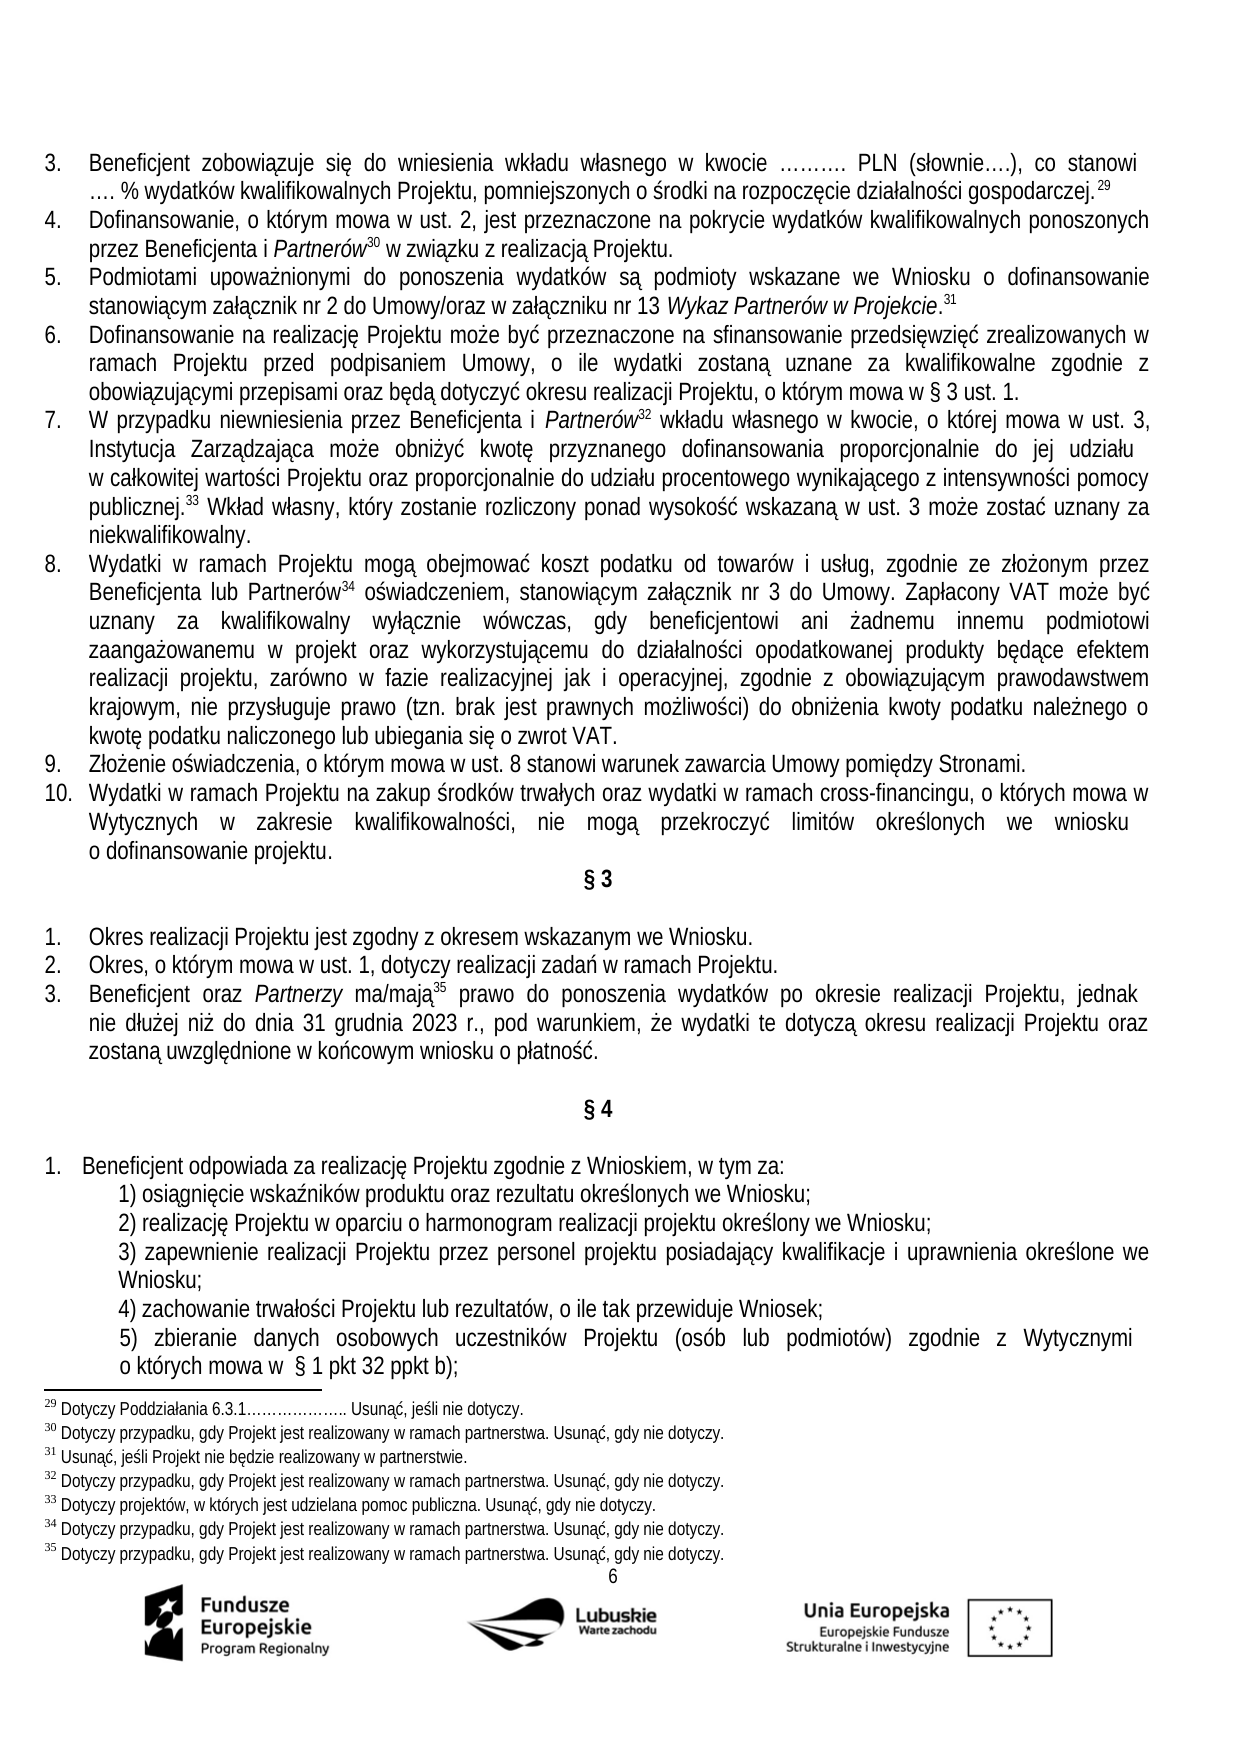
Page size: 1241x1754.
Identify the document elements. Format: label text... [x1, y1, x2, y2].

list Dofinansowanie na realizację Projektu może być przeznaczone na sfinansowanie przedsięwzięć zrealizowanych w ramach Projektu przed podpisaniem Umowy, o ile wydatki zostaną uznane za kwalifikowalne zgodnie z obowiązującymi przepisami oraz będą dotyczyć okresu realizacji Projektu, o którym mowa w § 3 ust. 1. [44, 319, 1152, 406]
list Wydatki w ramach Projektu na zakup środków trwałych oraz wydatki w ramach cross-financingu, o których mowa w Wytycznych w zakresie kwalifikowalności, nie mogą przekroczyć limitów określonych we wniosku o dofinansowanie projektu. [44, 778, 1152, 864]
text 3) zapewnienie realizacji Projektu przez personel projektu posiadający kwalifikacje i uprawnienia określone we Wniosku; [118, 1237, 1152, 1294]
list Okres, o którym mowa w ust. 1, dotyczy realizacji zadań w ramach Projektu. [44, 950, 1152, 979]
picture [125, 1564, 1071, 1681]
text § 3 [44, 864, 1152, 893]
list Beneficjent odpowiada za realizację Projektu zgodnie z Wnioskiem, w tym za: [44, 1151, 1152, 1179]
text 2) realizację Projektu w oparciu o harmonogram realizacji projektu określony we Wniosku; [44, 1208, 1152, 1237]
list Beneficjent zobowiązuje się do wniesienia wkładu własnego w kwocie ………. PLN (słownie….), co stanowi …. % wydatków kwalifikowalnych Projektu, pomniejszonych o środki na rozpoczęcie działalności gospodarczej. [44, 148, 1152, 205]
text § 4 [44, 1093, 1152, 1122]
text 4) zachowanie trwałości Projektu lub rezultatów, o ile tak przewiduje Wniosek; [44, 1294, 1152, 1323]
list Okres realizacji Projektu jest zgodny z okresem wskazanym we Wniosku. [44, 922, 1152, 950]
list 5) zbieranie danych osobowych uczestników Projektu (osób lub podmiotów) zgodnie z Wytycznymi o których mowa w § 1 pkt 32 ppkt b); [119, 1323, 1152, 1380]
list Dofinansowanie, o którym mowa w ust. 2, jest przeznaczone na pokrycie wydatków kwalifikowalnych ponoszonych przez Beneficjenta i Partnerów w związku z realizacją Projektu. [44, 205, 1152, 262]
list Wydatki w ramach Projektu mogą obejmować koszt podatku od towarów i usług, zgodnie ze złożonym przez Beneficjenta lub Partnerów oświadczeniem, stanowiącym załącznik nr 3 do Umowy. Zapłacony VAT może być uznany za kwalifikowalny wyłącznie wówczas, gdy beneficjentowi ani żadnemu innemu podmiotowi zaangażowanemu w projekt oraz wykorzystującemu do działalności opodatkowanej produkty będące efektem realizacji projektu, zarówno w fazie realizacyjnej jak i operacyjnej, zgodnie z obowiązującym prawodawstwem krajowym, nie przysługuje prawo (tzn. brak jest prawnych możliwości) do obniżenia kwoty podatku należnego o kwotę podatku naliczonego lub ubiegania się o zwrot VAT. [44, 549, 1152, 749]
list Złożenie oświadczenia, o którym mowa w ust. 8 stanowi warunek zawarcia Umowy pomiędzy Stronami. [44, 749, 1152, 778]
list W przypadku niewniesienia przez Beneficjenta i Partnerów wkładu własnego w kwocie, o której mowa w ust. 3, Instytucja Zarządzająca może obniżyć kwotę przyznanego dofinansowania proporcjonalnie do jej udziału w całkowitej wartości Projektu oraz proporcjonalnie do udziału procentowego wynikającego z intensywności pomocy publicznej. Wkład własny, który zostanie rozliczony ponad wysokość wskazaną w ust. 3 może zostać uznany za niekwalifikowalny. [44, 406, 1152, 549]
list Podmiotami upoważnionymi do ponoszenia wydatków są podmioty wskazane we Wniosku o dofinansowanie stanowiącym załącznik nr 2 do Umowy/oraz w załączniku nr 13 Wykaz Partnerów w Projekcie. [44, 262, 1152, 319]
list Beneficjent oraz Partnerzy ma/mają prawo do ponoszenia wydatków po okresie realizacji Projektu, jednak nie dłużej niż do dnia 31 grudnia 2023 r., pod warunkiem, że wydatki te dotyczą okresu realizacji Projektu oraz zostaną uwzględnione w końcowym wniosku o płatność. [44, 979, 1152, 1065]
text 1) osiągnięcie wskaźników produktu oraz rezultatu określonych we Wniosku; [44, 1179, 1152, 1208]
